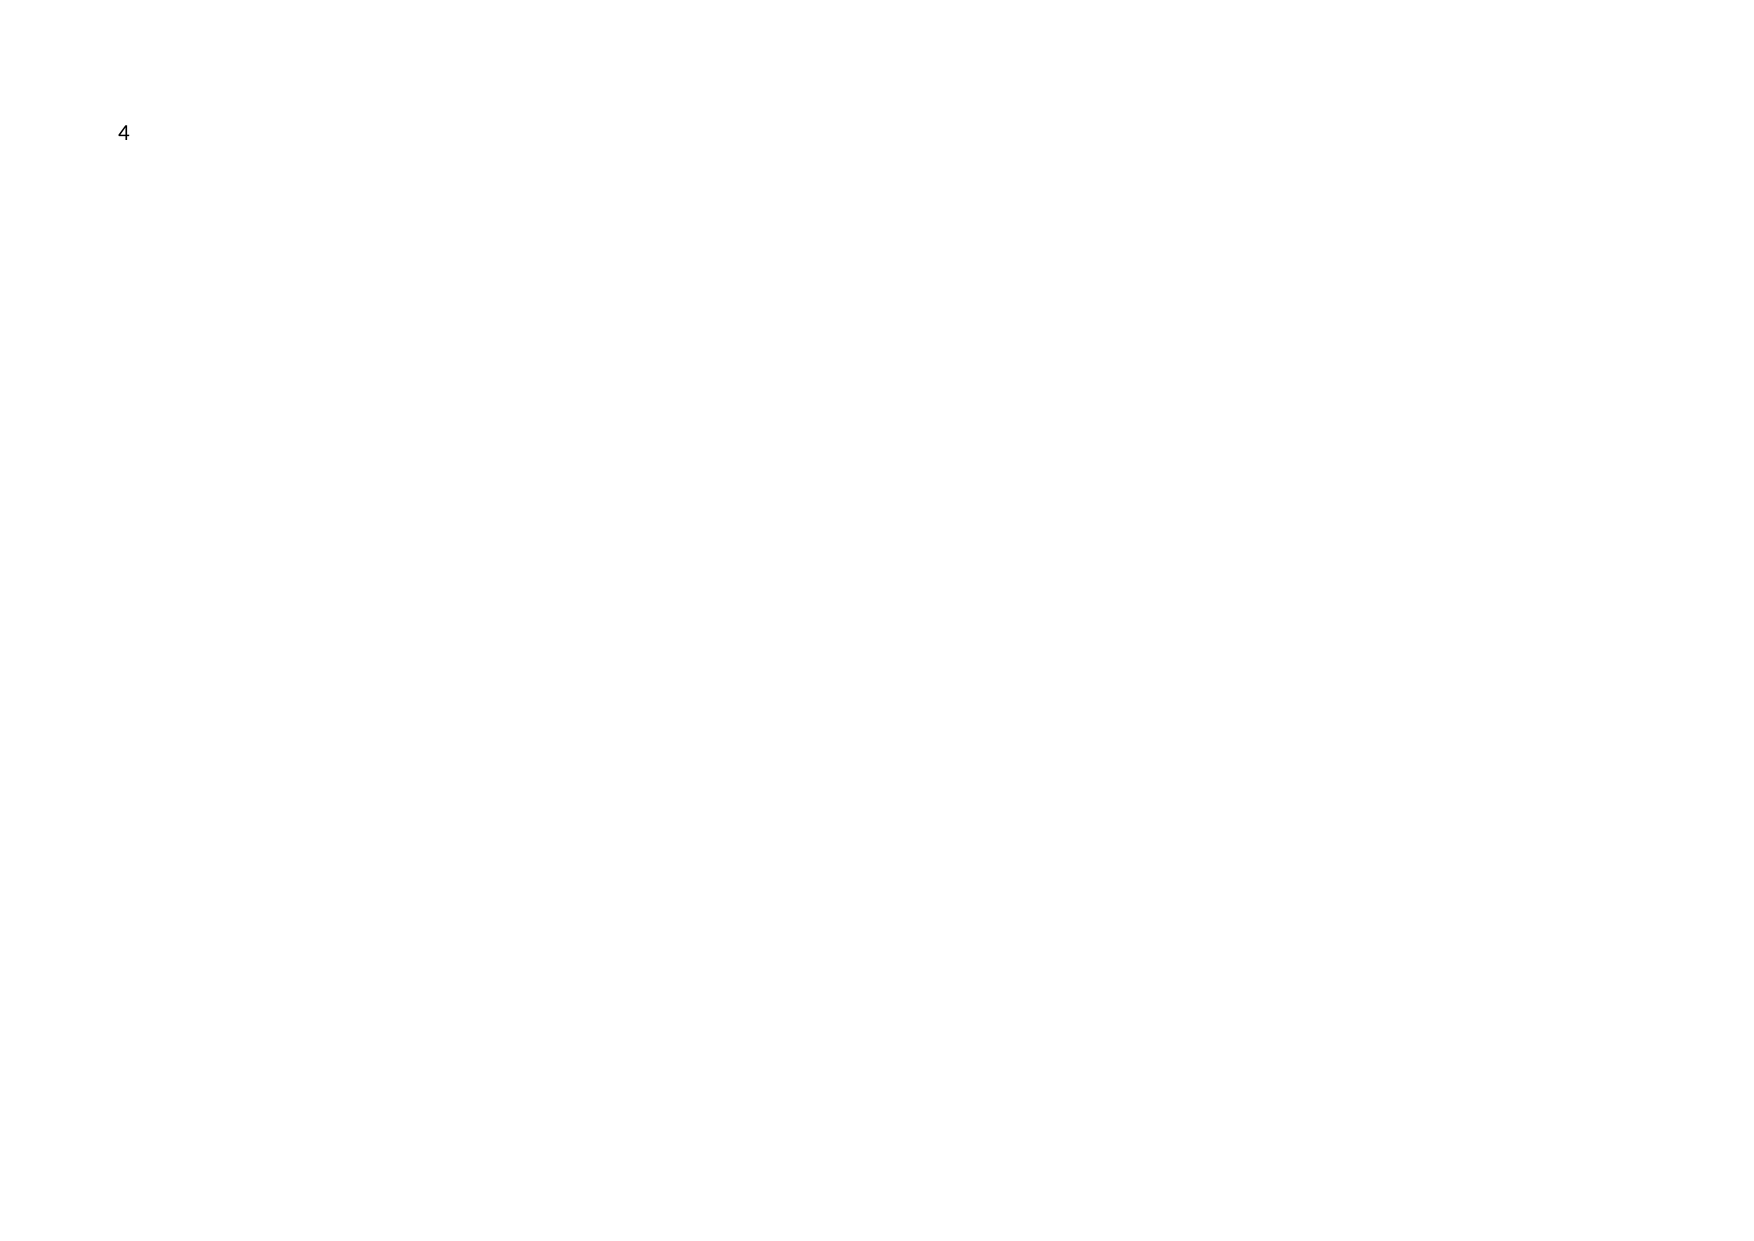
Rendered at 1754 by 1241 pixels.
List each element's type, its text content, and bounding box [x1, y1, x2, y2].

text 4 [118, 118, 1667, 146]
